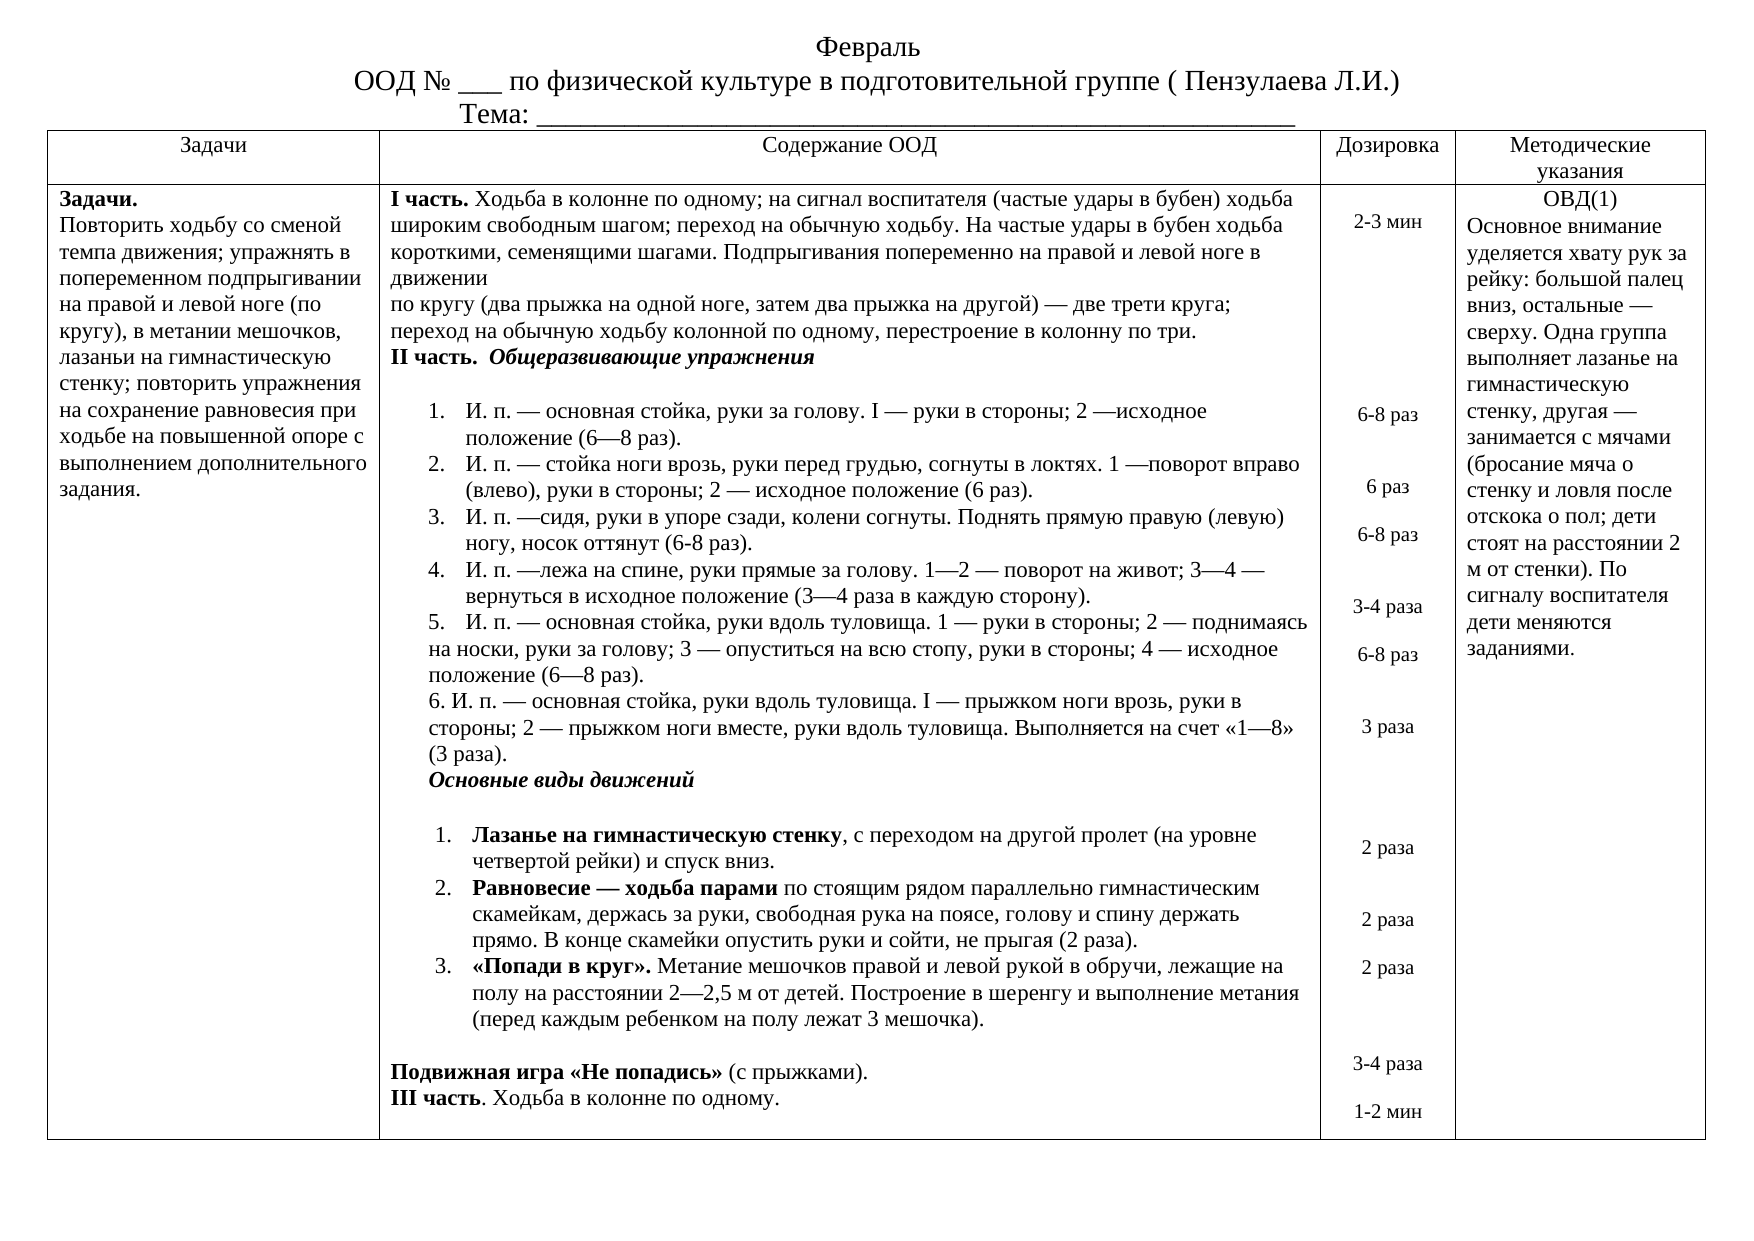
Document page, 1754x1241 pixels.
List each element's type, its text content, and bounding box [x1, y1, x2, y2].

table_header Методические указания [1456, 131, 1705, 184]
table_header Дозировка [1321, 131, 1455, 184]
table_header Содержание ООД [380, 131, 1320, 184]
text Тема: ____________________________________________________ [59, 97, 1695, 130]
table_cell Основное внимание уделяется хвату рук за рейку: большой палец вниз, остальные — сверху. Одна группа выполняет лазанье на гимнастическую стенку, другая — занимается с мячами (бросание мяча о стенку и ловля после отскока о пол; дети стоят на расстоянии 2 м от стенки). По сигналу воспитателя дети меняются заданиями. [1456, 211, 1705, 1139]
table_header Задачи [48, 131, 379, 184]
text Февраль [59, 29, 1695, 63]
table_cell Задачи. Повторить ходьбу со сменой темпа движения; упражнять в попеременном подпрыгивании на правой и левой ноге (по кругу), в метании мешочков, лазаньи на гимнастическую стенку; повторить упражнения на сохранение равновесия при ходьбе на повышенной опоре с выполнением дополнительного задания. [48, 185, 379, 1139]
table_cell 2-3 мин 6-8 раз 6 раз 6-8 раз 3-4 раза 6-8 раз 3 раза 2 раза 2 раза 2 раза 3-4 раза 1-2 мин [1321, 185, 1455, 1139]
table_cell I часть. Ходьба в колонне по одному; на сигнал воспитателя (частые удары в бубен) ходьба широким свободным шагом; переход на обычную ходьбу. На частые удары в бубен ходьба короткими, семенящими шагами. Подпрыгивания попеременно на правой и левой ноге в движении по кругу (два прыжка на одной ноге, затем два прыжка на другой) — две трети круга; переход на обычную ходьбу колонной по одному, перестроение в колонну по три. II часть. Общеразвивающие упражнения И. п. — основная стойка, руки за голову. I — руки в стороны; 2 —исходное положение (6—8 раз). И. п. — стойка ноги врозь, руки перед грудью, согнуты в локтях. 1 —поворот вправо (влево), руки в стороны; 2 — исходное положение (6 раз). И. п. —сидя, руки в упоре сзади, колени согнуты. Поднять прямую правую (левую) ногу, носок оттянут (6-8 раз). И. п. —лежа на спине, руки прямые за голову. 1—2 — поворот на живот; 3—4 — вернуться в исходное положение (3—4 раза в каждую сторону). И. п. — основная стойка, руки вдоль туловища. 1 — руки в стороны; 2 — поднимаясь на носки, руки за голову; 3 — опуститься на всю стопу, руки в стороны; 4 — исходное положение (6—8 раз). 6. И. п. — основная стойка, руки вдоль туловища. I — прыжком ноги врозь, руки в стороны; 2 — прыжком ноги вместе, руки вдоль туловища. Выполняется на счет «1—8» (3 раза). Основные виды движений Лазанье на гимнастическую стенку, с переходом на другой пролет (на уровне четвертой рейки) и спуск вниз. Равновесие — ходьба парами по стоящим рядом параллельно гимнастическим скамейкам, держась за руки, свободная рука на поясе, голову и спину держать прямо. В конце скамейки опустить руки и сойти, не прыгая (2 раза). «Попади в круг». Метание мешочков правой и левой рукой в обручи, лежащие на полу на расстоянии 2—2,5 м от детей. Построение в шеренгу и выполнение метания (перед каждым ребенком на полу лежат 3 мешочка). Подвижная игра «Не попадись» (с прыжками). III часть. Ходьба в колонне по одному. [380, 185, 1320, 1139]
text ООД № ___ по физической культуре в подготовительной группе ( Пензулаева Л.И.) [59, 63, 1695, 97]
table_cell ОВД(1) [1456, 185, 1705, 211]
